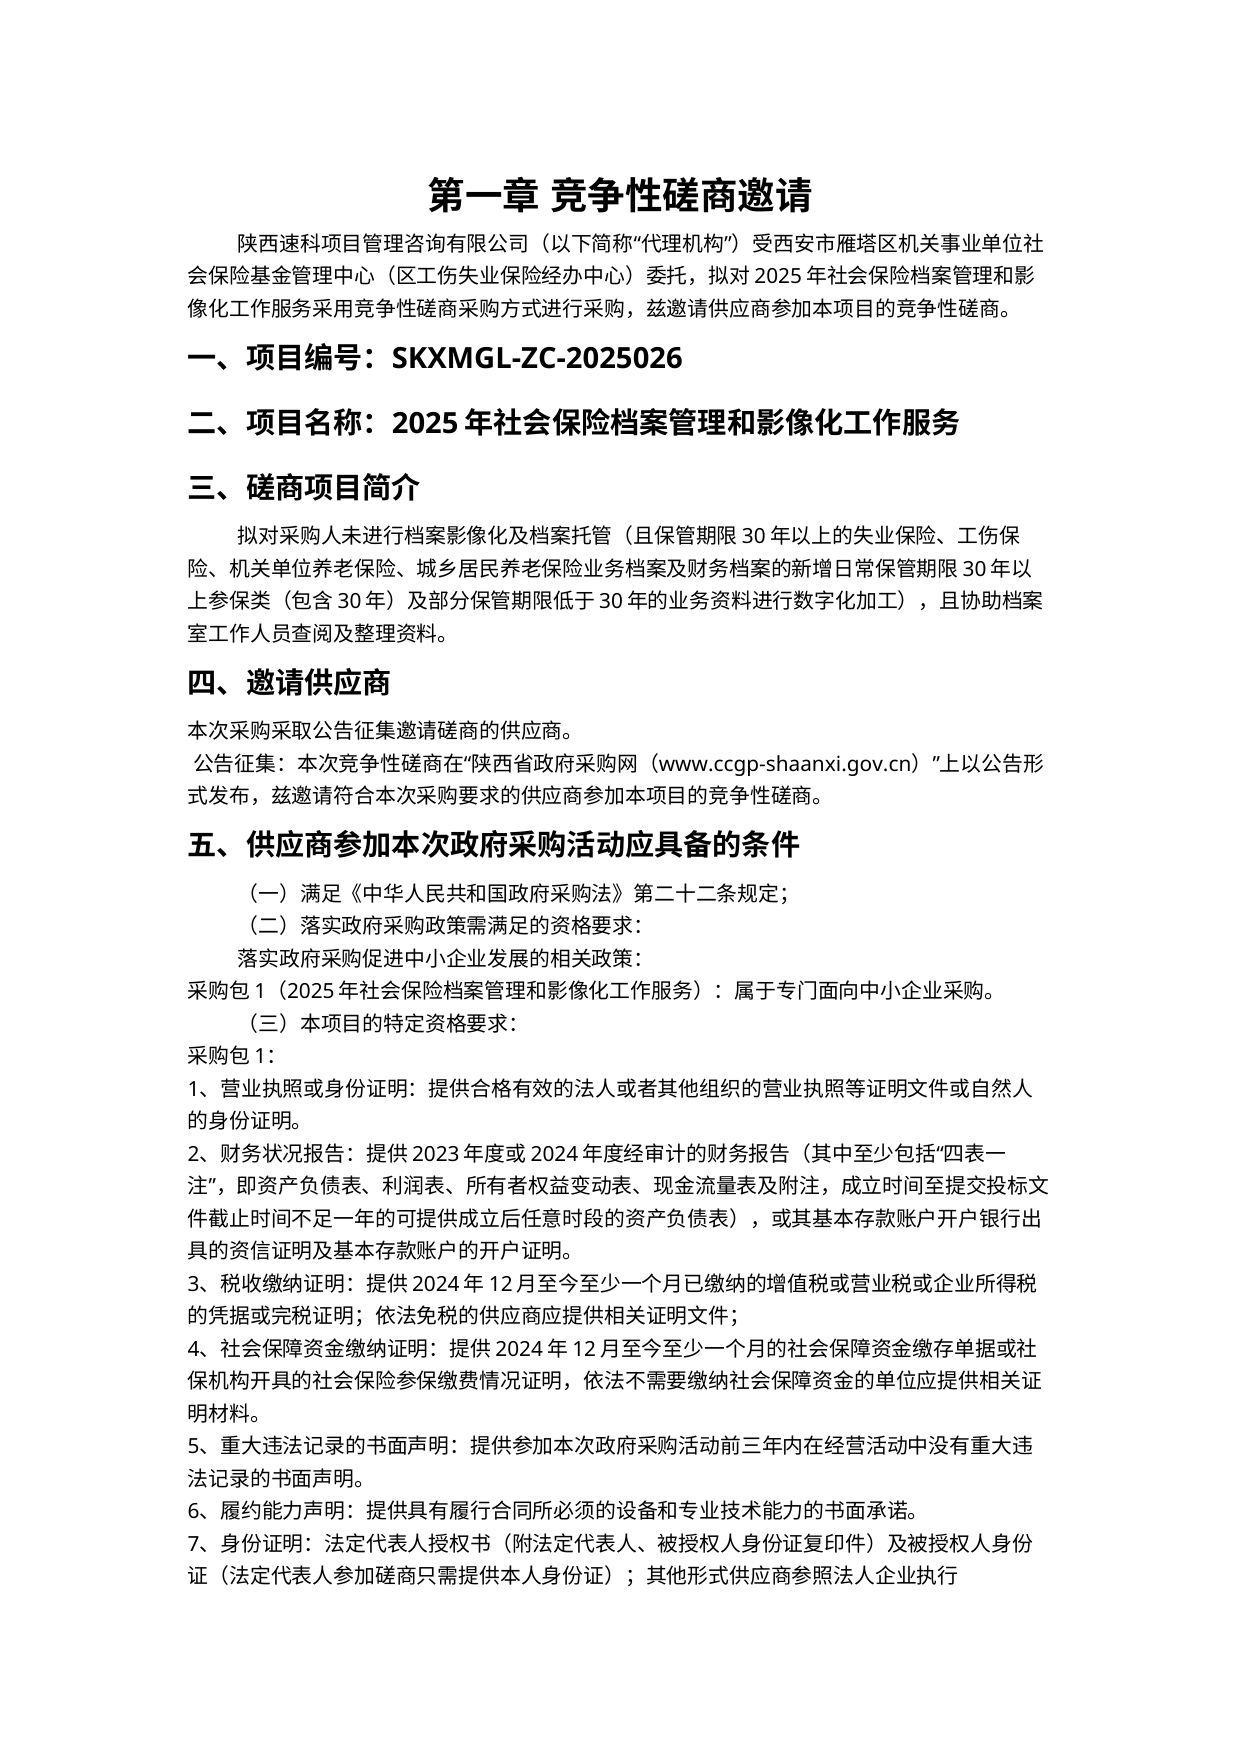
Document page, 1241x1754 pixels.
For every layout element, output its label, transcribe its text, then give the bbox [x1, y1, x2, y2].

text 四、邀请供应商 [187, 649, 1053, 714]
text 3、税收缴纳证明：提供2024年12月至今至少一个月已缴纳的增值税或营业税或企业所得税的凭据或完税证明；依法免税的供应商应提供相关证明文件； [187, 1267, 1053, 1332]
text 一、项目编号：SKXMGL-ZC-2025026 [187, 324, 1053, 389]
text 6、履约能力声明：提供具有履行合同所必须的设备和专业技术能力的书面承诺。 [187, 1494, 1053, 1527]
text 陕西速科项目管理咨询有限公司（以下简称“代理机构”）受西安市雁塔区机关事业单位社会保险基金管理中心（区工伤失业保险经办中心）委托，拟对2025年社会保险档案管理和影像化工作服务采用竞争性磋商采购方式进行采购，兹邀请供应商参加本项目的竞争性磋商。 [187, 227, 1053, 324]
text 五、供应商参加本次政府采购活动应具备的条件 [187, 812, 1053, 877]
text （二）落实政府采购政策需满足的资格要求： [187, 909, 1053, 942]
text 公告征集：本次竞争性磋商在“陕西省政府采购网（www.ccgp-shaanxi.gov.cn）”上以公告形式发布，兹邀请符合本次采购要求的供应商参加本项目的竞争性磋商。 [187, 747, 1053, 812]
text 二、项目名称：2025年社会保险档案管理和影像化工作服务 [187, 389, 1053, 454]
text 2、财务状况报告：提供2023年度或2024年度经审计的财务报告（其中至少包括“四表一注”，即资产负债表、利润表、所有者权益变动表、现金流量表及附注，成立时间至提交投标文件截止时间不足一年的可提供成立后任意时段的资产负债表），或其基本存款账户开户银行出具的资信证明及基本存款账户的开户证明。 [187, 1137, 1053, 1267]
text 5、重大违法记录的书面声明：提供参加本次政府采购活动前三年内在经营活动中没有重大违法记录的书面声明。 [187, 1429, 1053, 1494]
text （一）满足《中华人民共和国政府采购法》第二十二条规定； [187, 877, 1053, 909]
text 三、磋商项目简介 [187, 454, 1053, 519]
text 本次采购采取公告征集邀请磋商的供应商。 [187, 714, 1053, 747]
text （三）本项目的特定资格要求： [187, 1007, 1053, 1039]
text 拟对采购人未进行档案影像化及档案托管（且保管期限30年以上的失业保险、工伤保险、机关单位养老保险、城乡居民养老保险业务档案及财务档案的新增日常保管期限30年以上参保类（包含30年）及部分保管期限低于30年的业务资料进行数字化加工），且协助档案室工作人员查阅及整理资料。 [187, 519, 1053, 649]
text 7、身份证明：法定代表人授权书（附法定代表人、被授权人身份证复印件）及被授权人身份证（法定代表人参加磋商只需提供本人身份证）；其他形式供应商参照法人企业执行 [187, 1527, 1053, 1592]
text 落实政府采购促进中小企业发展的相关政策： [187, 942, 1053, 974]
text 1、营业执照或身份证明：提供合格有效的法人或者其他组织的营业执照等证明文件或自然人的身份证明。 [187, 1072, 1053, 1137]
text 采购包1： [187, 1039, 1053, 1072]
text 第一章 竞争性磋商邀请 [187, 162, 1053, 227]
text 4、社会保障资金缴纳证明：提供2024年12月至今至少一个月的社会保障资金缴存单据或社保机构开具的社会保险参保缴费情况证明，依法不需要缴纳社会保障资金的单位应提供相关证明材料。 [187, 1332, 1053, 1429]
text 采购包1（2025年社会保险档案管理和影像化工作服务）：属于专门面向中小企业采购。 [187, 974, 1053, 1007]
